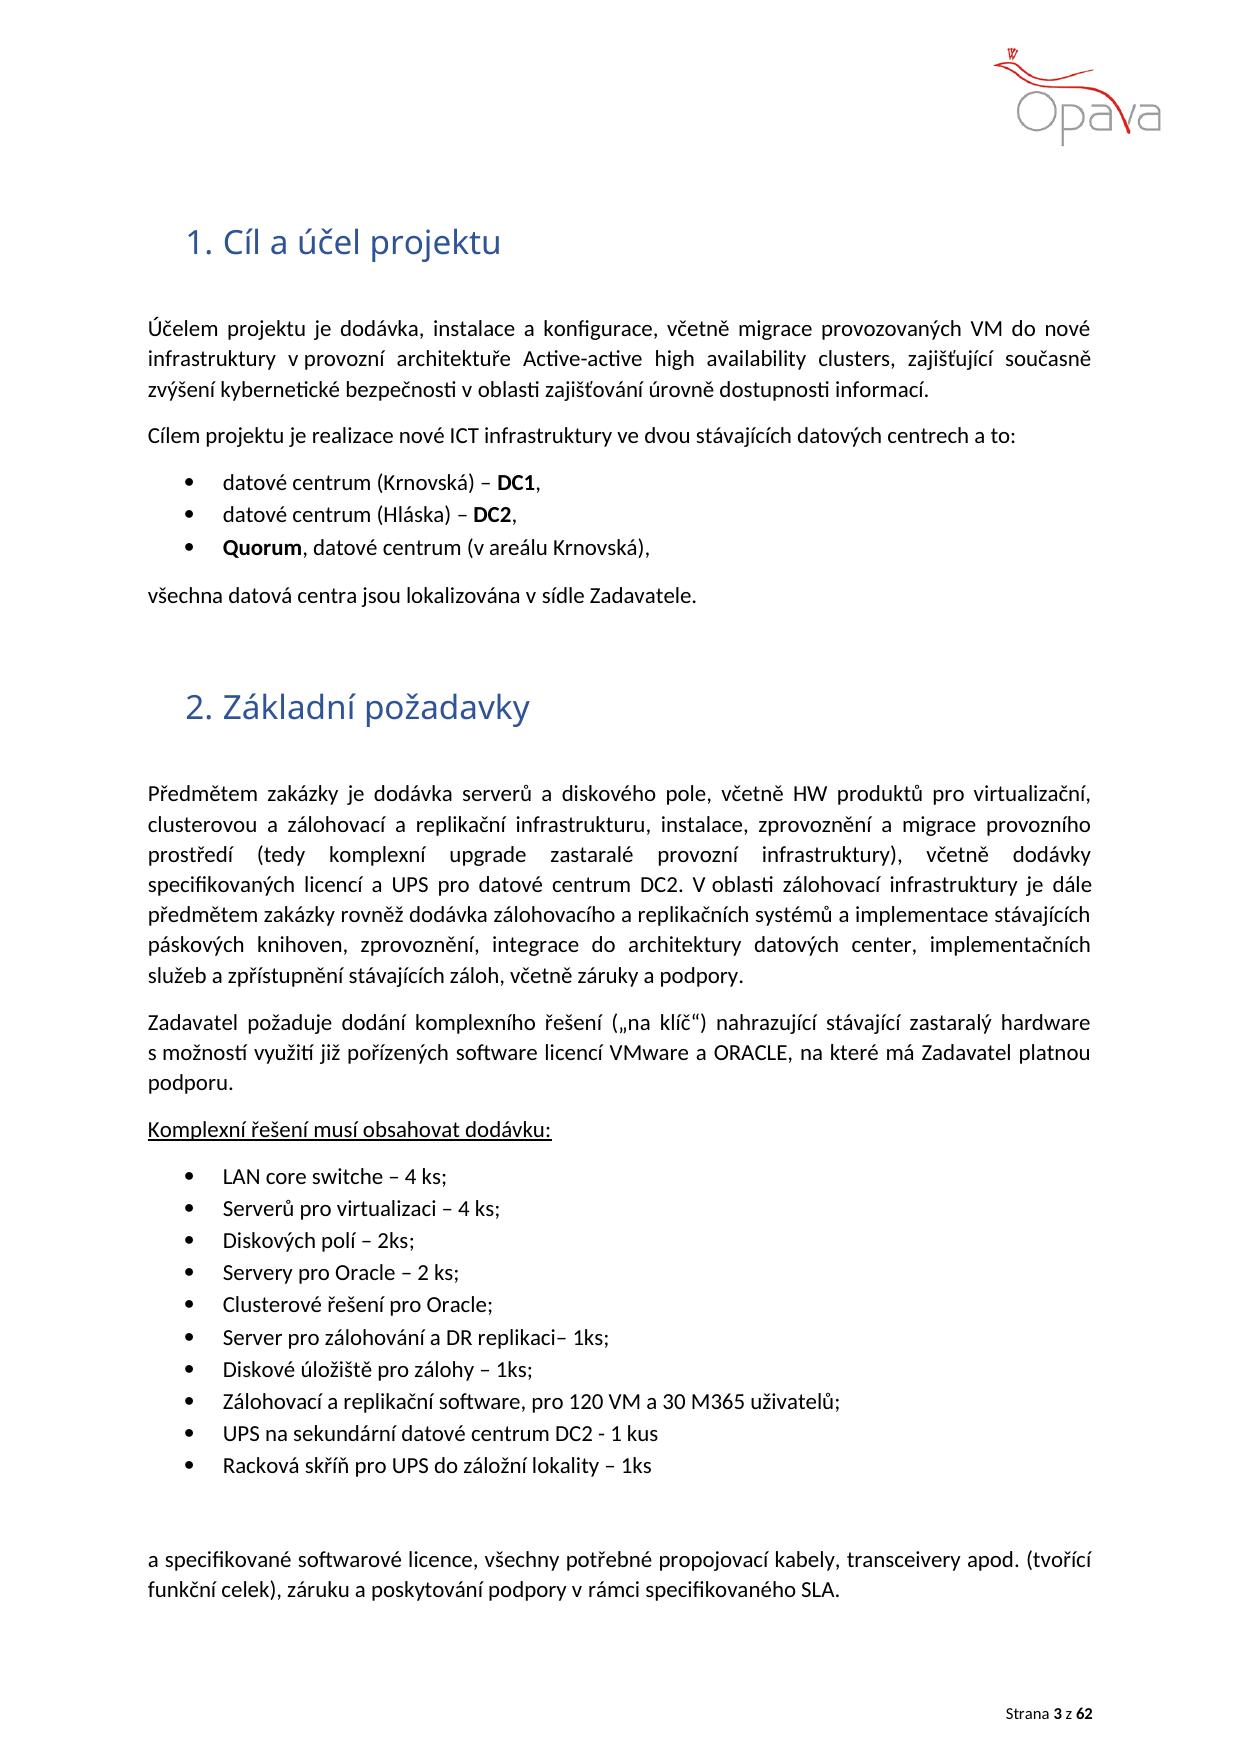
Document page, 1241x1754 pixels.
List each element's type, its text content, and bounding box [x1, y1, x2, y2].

text Komplexní řešení musí obsahovat dodávku: [148, 1115, 1093, 1143]
list Zálohovací a replikační software, pro 120 VM a 30 M365 uživatelů; [185, 1387, 1093, 1415]
list UPS na sekundární datové centrum DC2 - 1 kus [185, 1419, 1093, 1447]
text Předmětem zakázky je dodávka serverů a diskového pole, včetně HW produktů pro virtualizační, clusterovou a zálohovací a replikační infrastrukturu, instalace, zprovoznění a migrace provozního prostředí (tedy komplexní upgrade zastaralé provozní infrastruktury), včetně dodávky specifikovaných licencí a UPS pro datové centrum DC2. V oblasti zálohovací infrastruktury je dále předmětem zakázky rovněž dodávka zálohovacího a replikačních systémů a implementace stávajících páskových knihoven, zprovoznění, integrace do architektury datových center, implementačních služeb a zpřístupnění stávajících záloh, včetně záruky a podpory. [148, 779, 1093, 989]
list Server pro zálohování a DR replikaci– 1ks; [185, 1323, 1093, 1351]
subtitle Cíl a účel projektu [185, 218, 1093, 264]
list Racková skříň pro UPS do záložní lokality – 1ks [185, 1452, 1093, 1479]
text Cílem projektu je realizace nové ICT infrastruktury ve dvou stávajících datových centrech a to: [148, 422, 1093, 449]
list Clusterové řešení pro Oracle; [185, 1291, 1093, 1319]
list Diskové úložiště pro zálohy – 1ks; [185, 1355, 1093, 1383]
list datové centrum (Hláska) – DC2, [185, 501, 1093, 529]
subtitle Základní požadavky [185, 684, 1093, 729]
text a specifikované softwarové licence, všechny potřebné propojovací kabely, transceivery apod. (tvořící funkční celek), záruku a poskytování podpory v rámci specifikovaného SLA. [148, 1545, 1093, 1603]
picture [985, 39, 1170, 153]
list Serverů pro virtualizaci – 4 ks; [185, 1194, 1093, 1222]
text Zadavatel požaduje dodání komplexního řešení („na klíč“) nahrazující stávající zastaralý hardware s možností využití již pořízených software licencí VMware a ORACLE, na které má Zadavatel platnou podporu. [148, 1008, 1093, 1096]
list Servery pro Oracle – 2 ks; [185, 1258, 1093, 1286]
list Quorum, datové centrum (v areálu Krnovská), [185, 533, 1093, 561]
text všechna datová centra jsou lokalizována v sídle Zadavatele. [148, 582, 1093, 610]
text Účelem projektu je dodávka, instalace a konfigurace, včetně migrace provozovaných VM do nové infrastruktury v provozní architektuře Active-active high availability clusters, zajišťující současně zvýšení kybernetické bezpečnosti v oblasti zajišťování úrovně dostupnosti informací. [148, 314, 1093, 403]
list datové centrum (Krnovská) – DC1, [185, 468, 1093, 496]
list Diskových polí – 2ks; [185, 1226, 1093, 1254]
list LAN core switche – 4 ks; [185, 1162, 1093, 1190]
